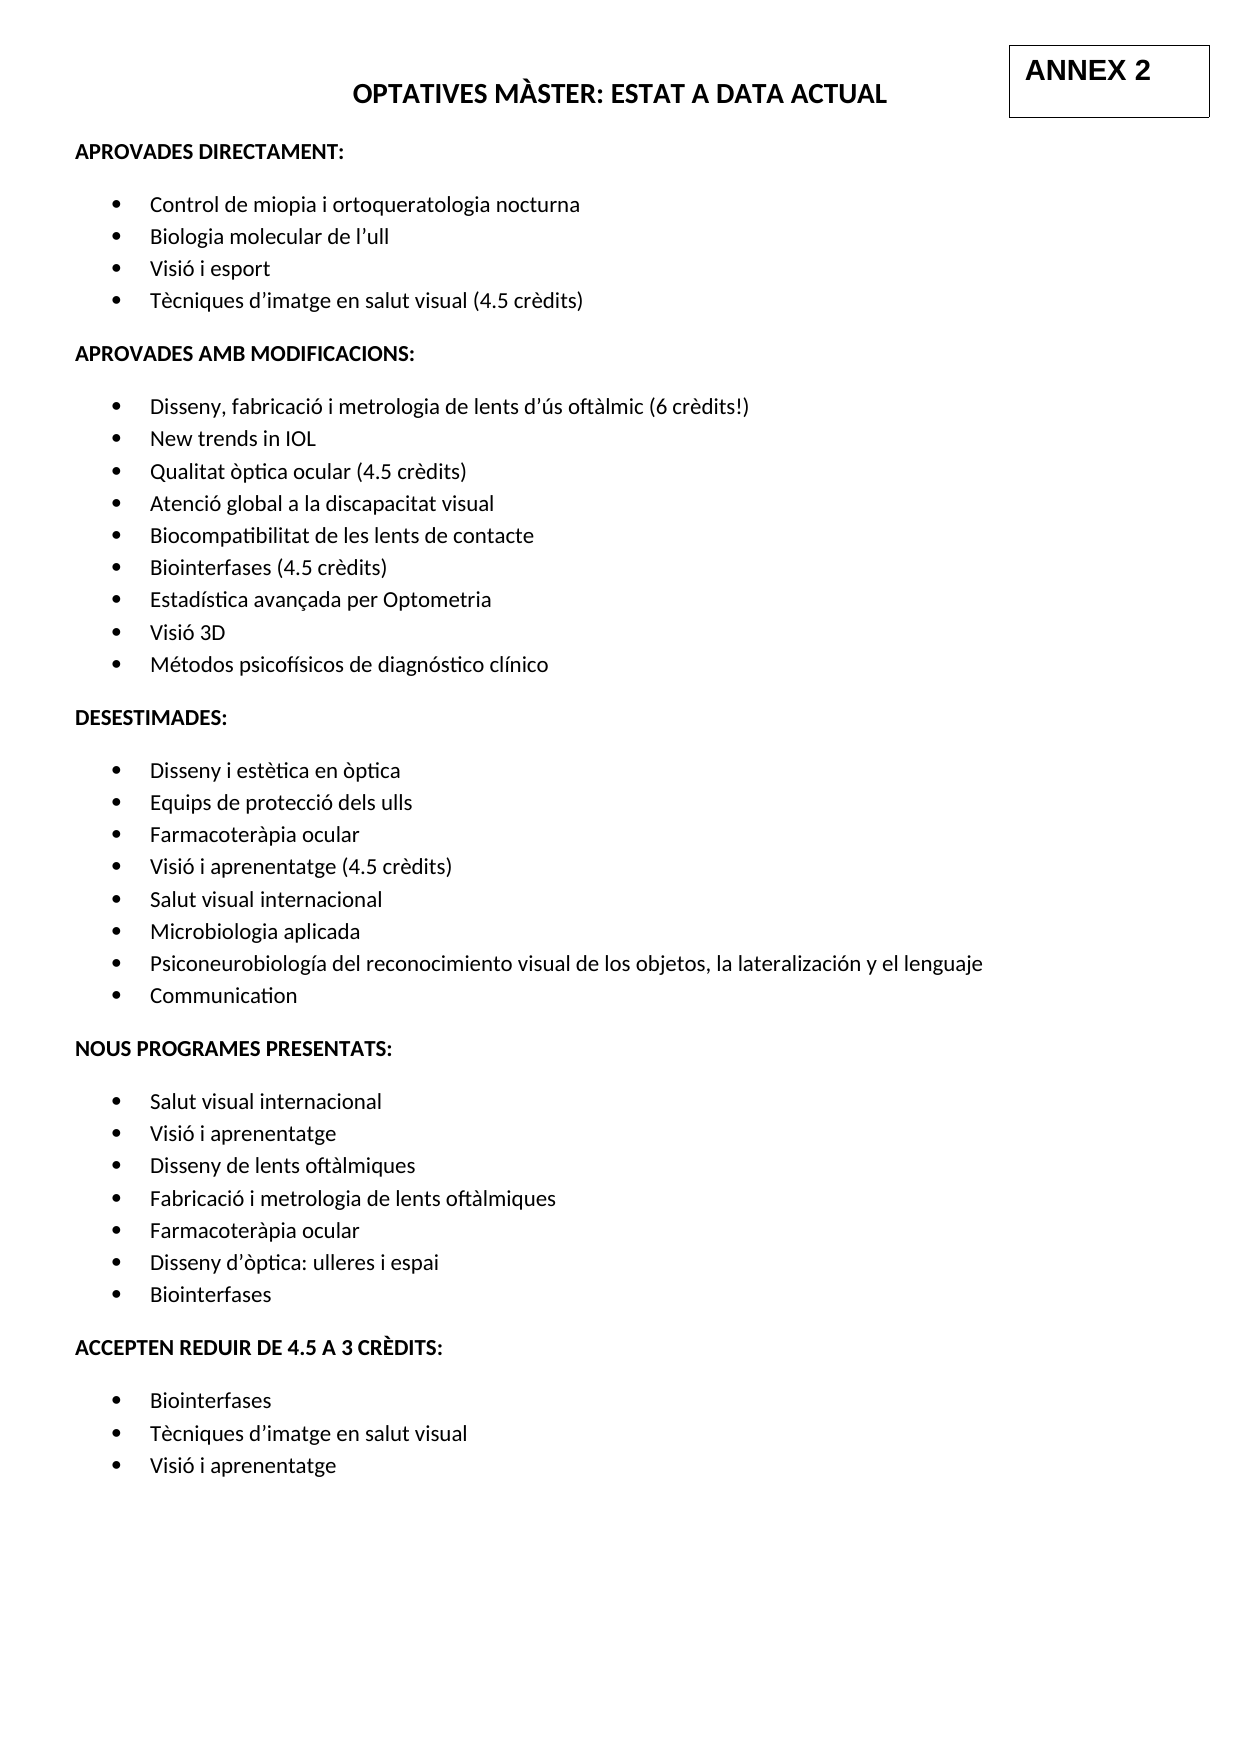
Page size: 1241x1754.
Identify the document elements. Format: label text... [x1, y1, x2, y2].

list Visió i aprenentatge [112, 1451, 1165, 1479]
list Farmacoteràpia ocular [112, 820, 1165, 848]
list Disseny, fabricació i metrologia de lents d’ús oftàlmic (6 crèdits!) [112, 392, 1165, 420]
list Visió 3D [112, 618, 1165, 646]
text APROVADES DIRECTAMENT: [75, 137, 1165, 165]
list Visió i esport [112, 254, 1165, 282]
list Biointerfases (4.5 crèdits) [112, 553, 1165, 581]
list Visió i aprenentatge [112, 1119, 1165, 1147]
text OPTATIVES MÀSTER: ESTAT A DATA ACTUAL [75, 75, 1009, 111]
list Biologia molecular de l’ull [112, 222, 1165, 250]
list Salut visual internacional [112, 1087, 1165, 1115]
list Salut visual internacional [112, 885, 1165, 913]
list Métodos psicofísicos de diagnóstico clínico [112, 650, 1165, 678]
list Disseny i estètica en òptica [112, 756, 1165, 784]
text DESESTIMADES: [75, 703, 1165, 731]
text APROVADES AMB MODIFICACIONS: [75, 339, 1165, 367]
list Atenció global a la discapacitat visual [112, 489, 1165, 517]
list Qualitat òptica ocular (4.5 crèdits) [112, 457, 1165, 485]
list Communication [112, 981, 1165, 1009]
list Disseny de lents oftàlmiques [112, 1152, 1165, 1180]
list Visió i aprenentatge (4.5 crèdits) [112, 852, 1165, 881]
list Microbiologia aplicada [112, 917, 1165, 945]
list Tècniques d’imatge en salut visual [112, 1419, 1165, 1447]
list Equips de protecció dels ulls [112, 788, 1165, 816]
list Control de miopia i ortoqueratologia nocturna [112, 190, 1165, 218]
list Fabricació i metrologia de lents oftàlmiques [112, 1184, 1165, 1212]
list New trends in IOL [112, 424, 1165, 453]
list Biocompatibilitat de les lents de contacte [112, 521, 1165, 549]
list Estadística avançada per Optometria [112, 586, 1165, 613]
list Tècniques d’imatge en salut visual (4.5 crèdits) [112, 286, 1165, 314]
text NOUS PROGRAMES PRESENTATS: [75, 1034, 1165, 1062]
list Disseny d’òptica: ulleres i espai [112, 1248, 1165, 1276]
list Psiconeurobiología del reconocimiento visual de los objetos, la lateralización y el lenguaje [112, 949, 1165, 977]
list Farmacoteràpia ocular [112, 1216, 1165, 1244]
list Biointerfases [112, 1386, 1165, 1414]
list Biointerfases [112, 1280, 1165, 1308]
text ACCEPTEN REDUIR DE 4.5 A 3 CRÈDITS: [75, 1333, 1165, 1361]
